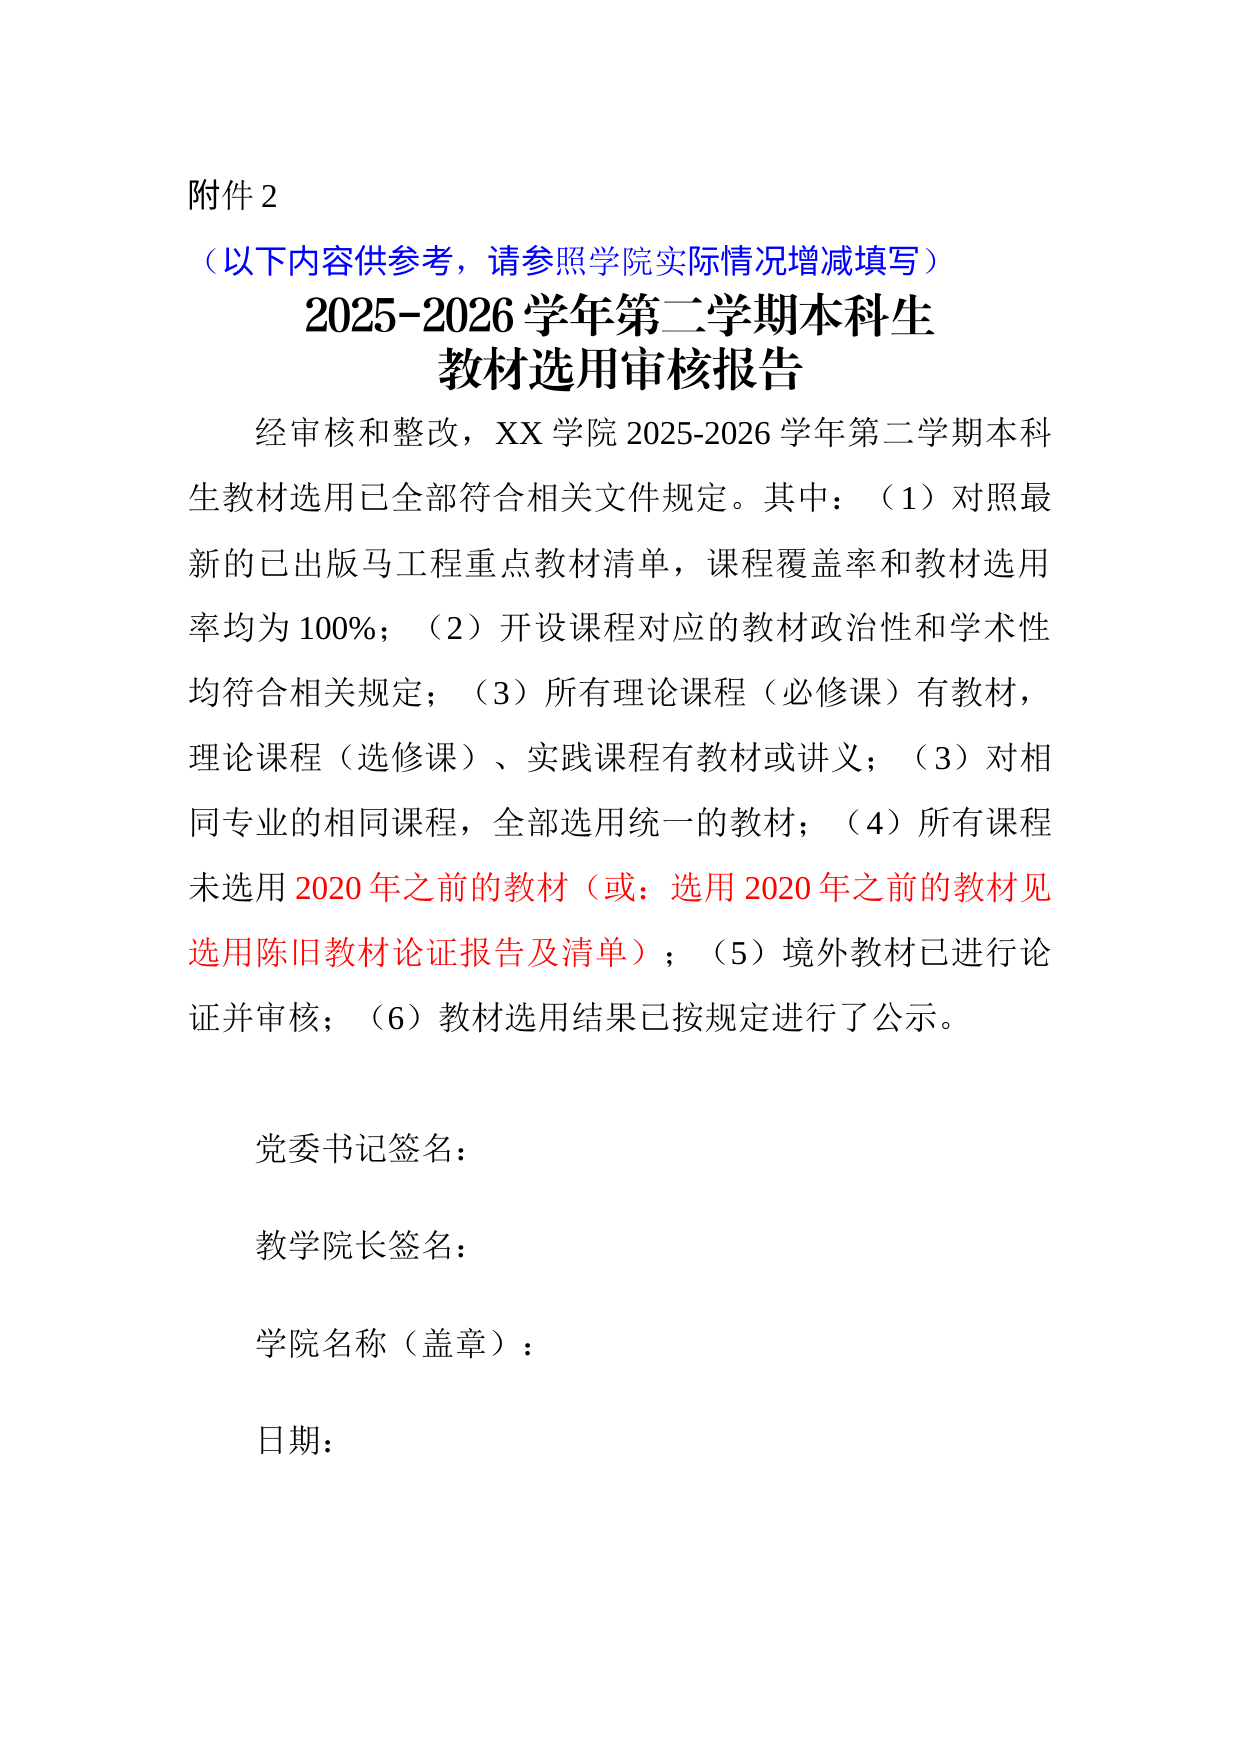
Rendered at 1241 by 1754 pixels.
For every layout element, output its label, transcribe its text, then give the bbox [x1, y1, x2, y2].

text 党委书记签名： [187, 1114, 1053, 1179]
text 学院名称（盖章）： [187, 1309, 1053, 1374]
text 教材选用审核报告 [187, 345, 1053, 399]
text 经审核和整改，XX学院2025-2026学年第二学期本科生教材选用已全部符合相关文件规定。其中：（1）对照最新的已出版马工程重点教材清单，课程覆盖率和教材选用率均为100%；（2）开设课程对应的教材政治性和学术性均符合相关规定；（3）所有理论课程（必修课）有教材，理论课程（选修课）、实践课程有教材或讲义；（3）对相同专业的相同课程，全部选用统一的教材；（4）所有课程未选用2020年之前的教材（或：选用2020年之前的教材见选用陈旧教材论证报告及清单）；（5）境外教材已进行论证并审核；（6）教材选用结果已按规定进行了公示。 [187, 399, 1053, 1049]
text 附件2 [187, 162, 1053, 227]
text （以下内容供参考，请参照学院实际情况增减填写） [187, 227, 1053, 292]
text 日期： [187, 1406, 1053, 1471]
text 教学院长签名： [187, 1211, 1053, 1276]
text 2025-2026学年第二学期本科生 [187, 292, 1053, 345]
